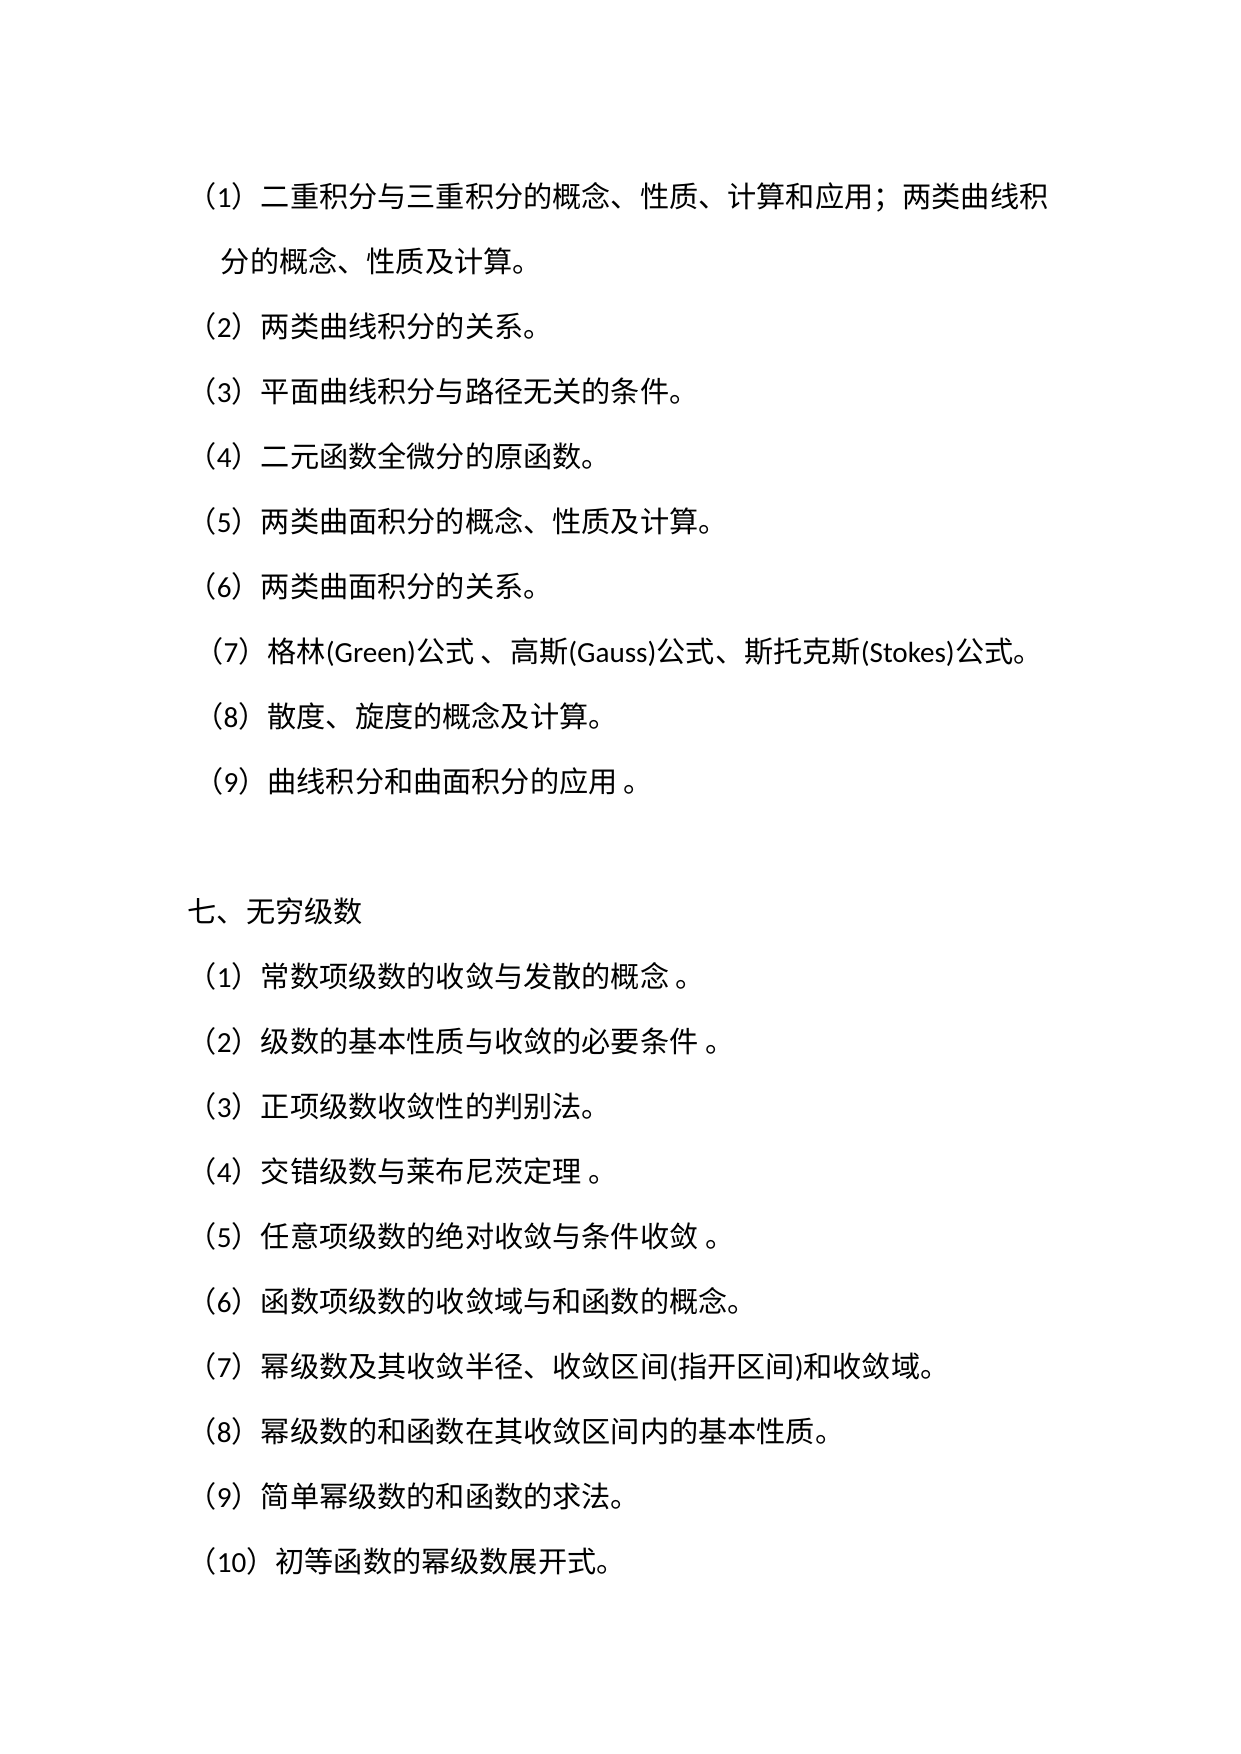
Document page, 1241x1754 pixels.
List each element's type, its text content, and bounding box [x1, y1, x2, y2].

text （4）交错级数与莱布尼茨定理 。 [187, 1137, 1053, 1202]
text （9）简单幂级数的和函数的求法。 [187, 1462, 1053, 1527]
text （4）二元函数全微分的原函数。 [187, 422, 1053, 487]
text （8）幂级数的和函数在其收敛区间内的基本性质。 [187, 1397, 1053, 1462]
text （9）曲线积分和曲面积分的应用 。 [187, 747, 1053, 812]
text （7）幂级数及其收敛半径、收敛区间(指开区间)和收敛域。 [187, 1332, 1053, 1397]
text 七、无穷级数 [187, 877, 1053, 942]
text （10）初等函数的幂级数展开式。 [187, 1527, 1053, 1592]
text 分的概念、性质及计算。 [187, 227, 1053, 292]
text （1）常数项级数的收敛与发散的概念 。 [187, 942, 1053, 1007]
text （6）函数项级数的收敛域与和函数的概念。 [187, 1267, 1053, 1332]
text （2）级数的基本性质与收敛的必要条件 。 [187, 1007, 1053, 1072]
text （6）两类曲面积分的关系。 [187, 552, 1053, 617]
text （7）格林(Green)公式 、高斯(Gauss)公式、斯托克斯(Stokes)公式。 [187, 617, 1053, 682]
text （2）两类曲线积分的关系。 [187, 292, 1053, 357]
text （5）两类曲面积分的概念、性质及计算。 [187, 487, 1053, 552]
text （5）任意项级数的绝对收敛与条件收敛 。 [187, 1202, 1053, 1267]
text （3）平面曲线积分与路径无关的条件。 [187, 357, 1053, 422]
text （3）正项级数收敛性的判别法。 [187, 1072, 1053, 1137]
text （8）散度、旋度的概念及计算。 [187, 682, 1053, 747]
text （1）二重积分与三重积分的概念、性质、计算和应用；两类曲线积 [187, 162, 1053, 227]
